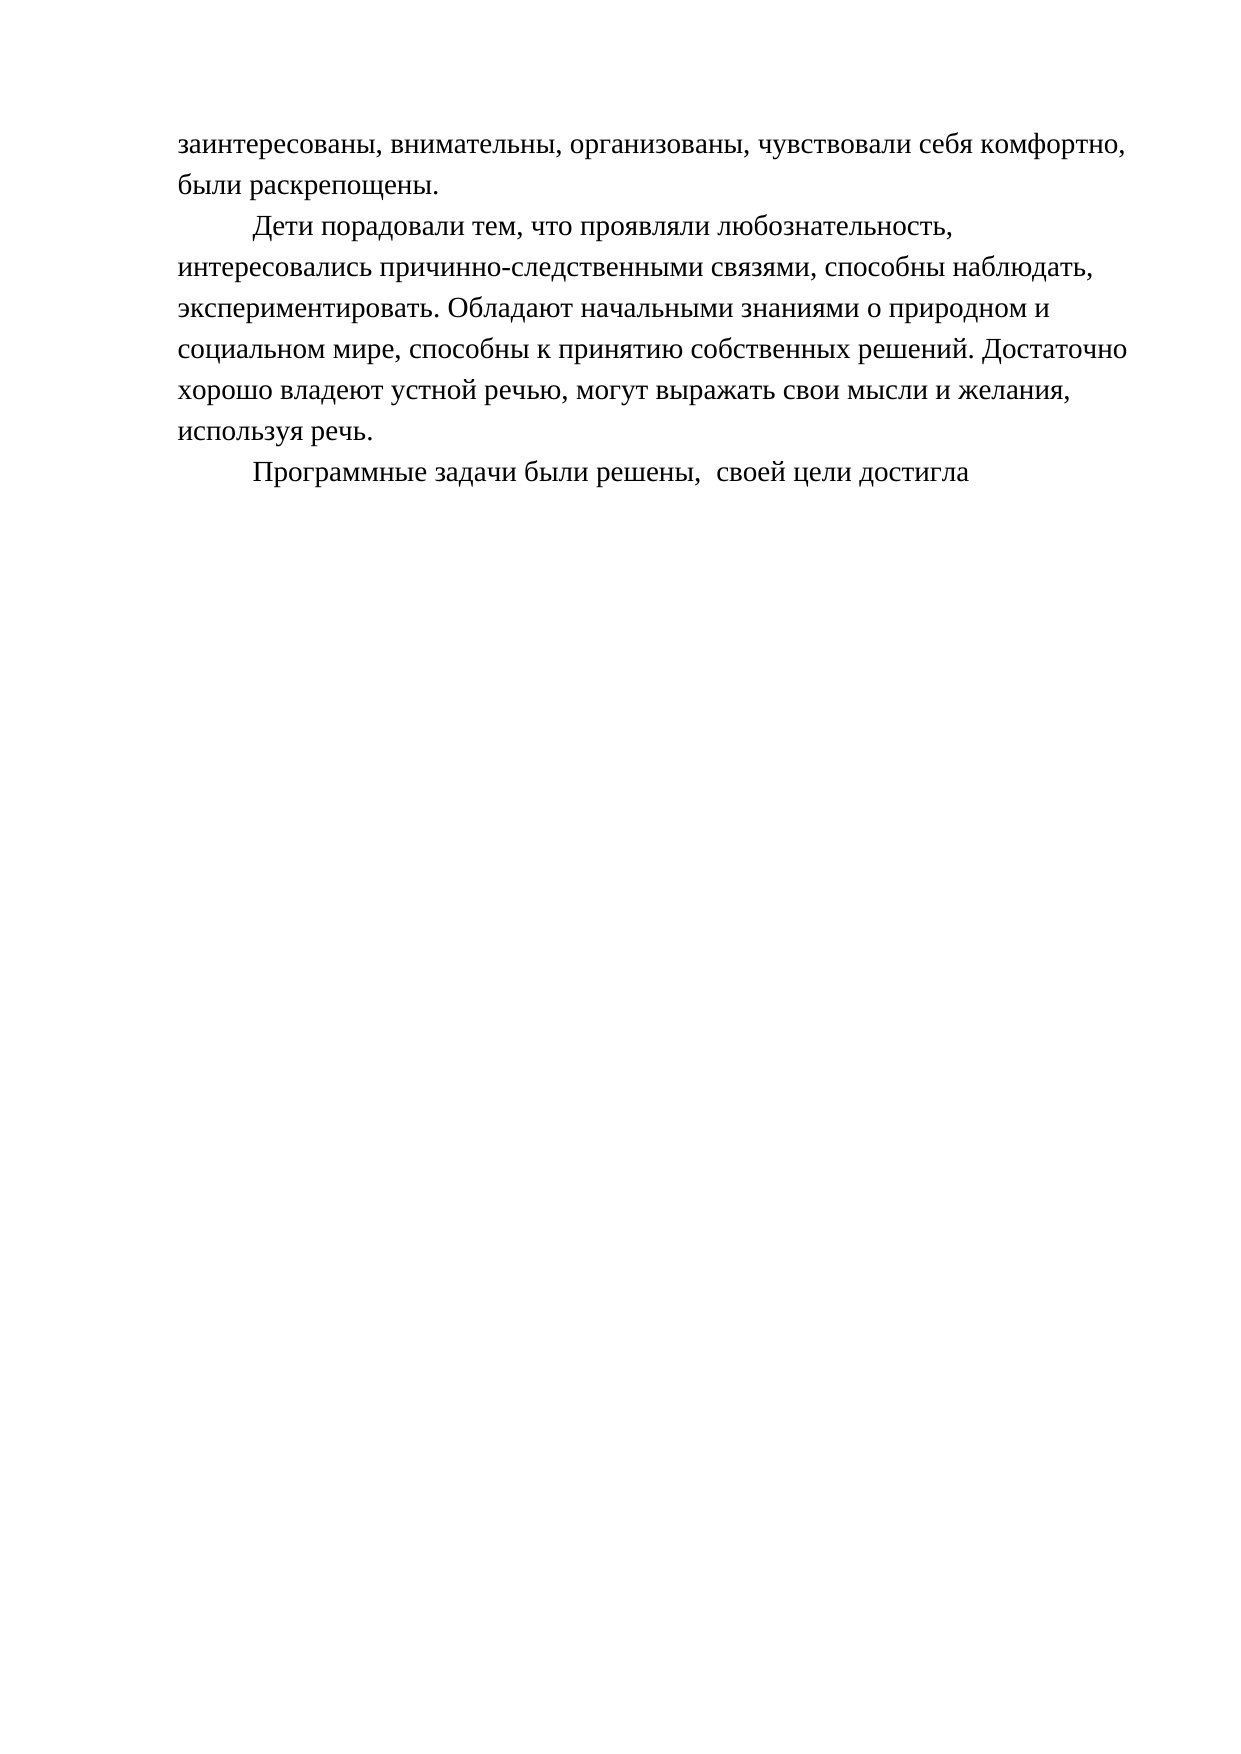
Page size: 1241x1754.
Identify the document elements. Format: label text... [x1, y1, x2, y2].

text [167, 121, 1152, 203]
text Дети порадовали тем, что проявляли любознательность, интересовались причинно-следственными связями, способны наблюдать, экспериментировать. Обладают начальными знаниями о природном и социальном мире, способны к принятию собственных решений. Достаточно хорошо владеют устной речью, могут выражать свои мысли и желания, используя речь. [177, 203, 1152, 449]
text Программные задачи были решены, своей цели достигла [177, 449, 1152, 490]
